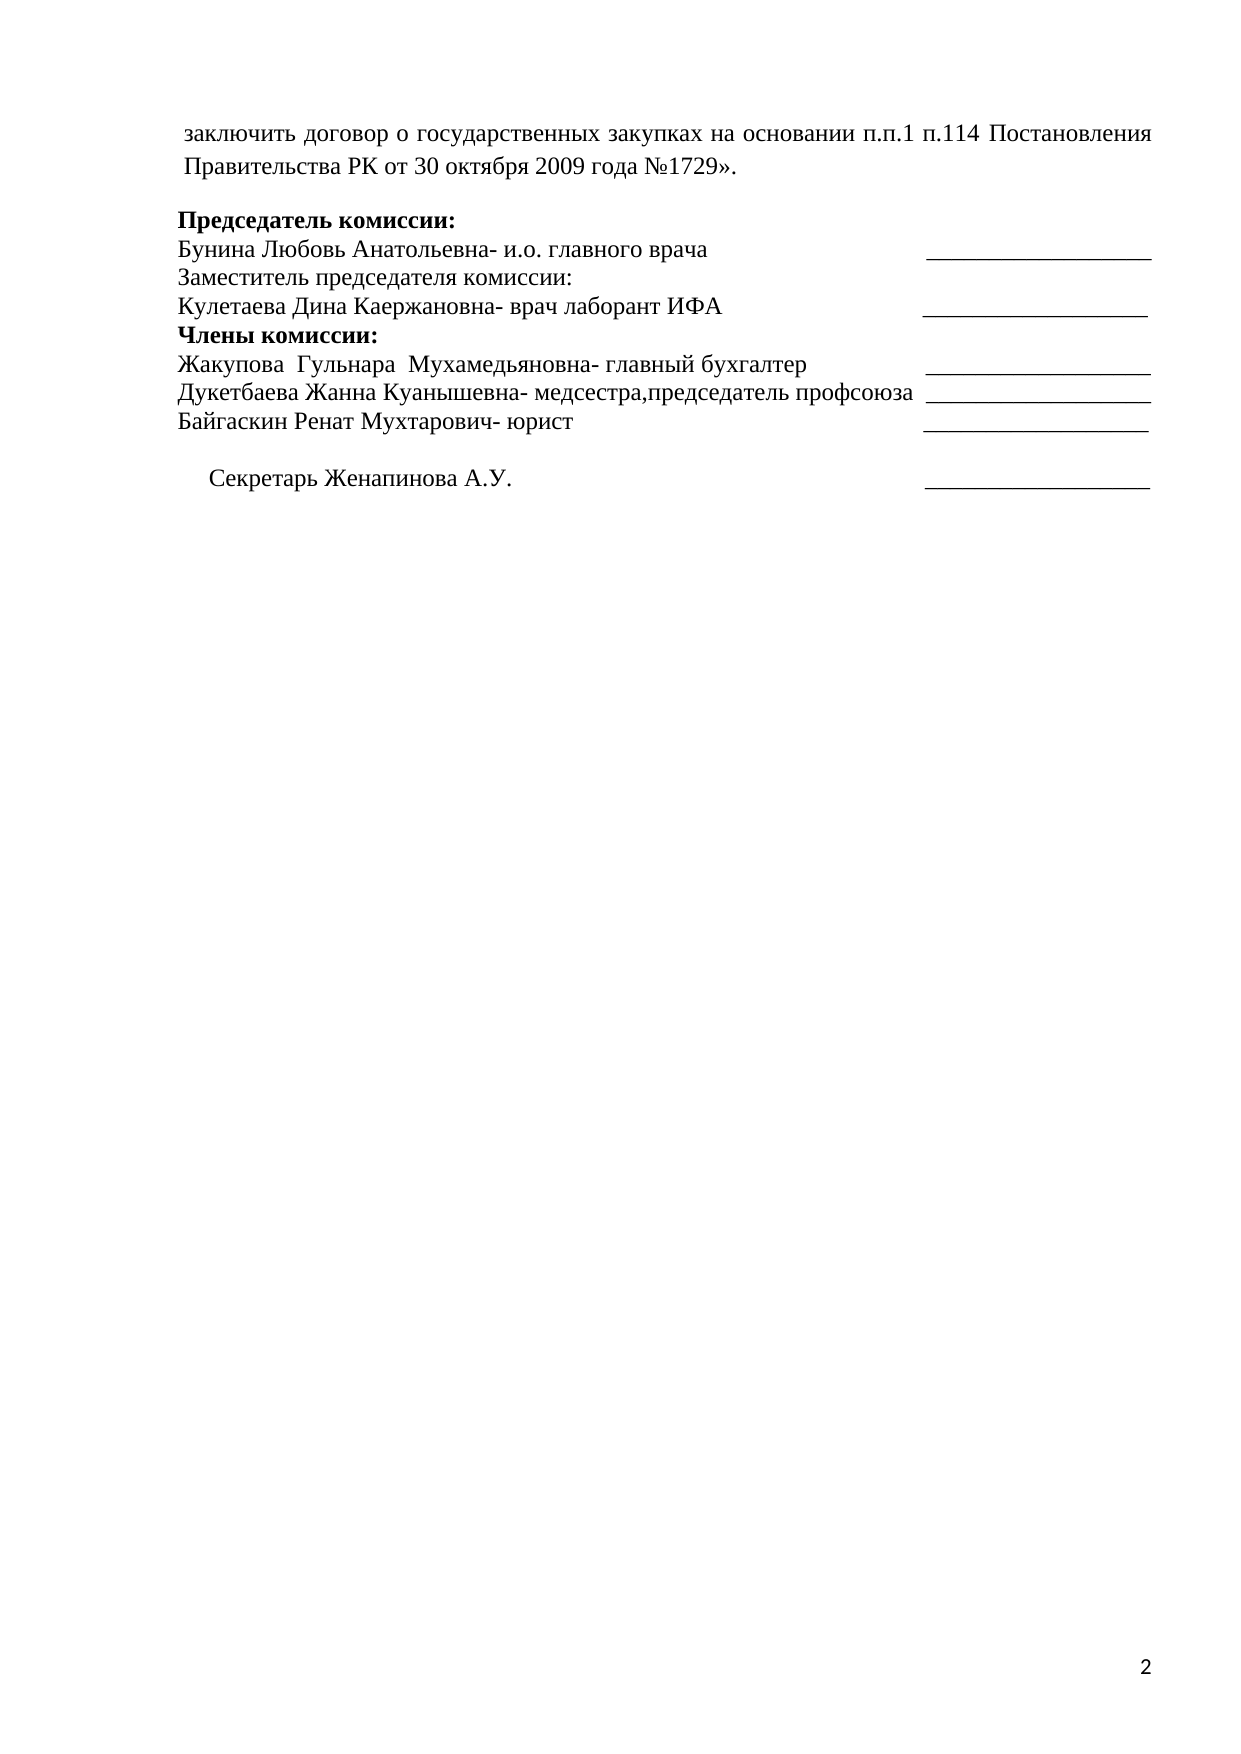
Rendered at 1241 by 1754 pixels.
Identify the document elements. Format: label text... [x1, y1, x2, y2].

text Заместитель председателя комиссии: [177, 262, 1152, 291]
text Байгаскин Ренат Мухтарович- юрист __________________ [177, 406, 1152, 435]
text Кулетаева Дина Каержановна- врач лаборант ИФА __________________ [177, 291, 1152, 320]
text Бунина Любовь Анатольевна- и.о. главного врача __________________ [177, 234, 1152, 262]
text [183, 118, 1152, 180]
text Члены комиссии: [177, 320, 1152, 349]
text Дукетбаева Жанна Куанышевна- медсестра,председатель профсоюза __________________ [177, 377, 1152, 406]
text Секретарь Женапинова А.У. __________________ [177, 463, 1152, 492]
text Жакупова Гульнара Мухамедьяновна- главный бухгалтер __________________ [177, 349, 1152, 377]
text Председатель комиссии: [177, 205, 1152, 234]
